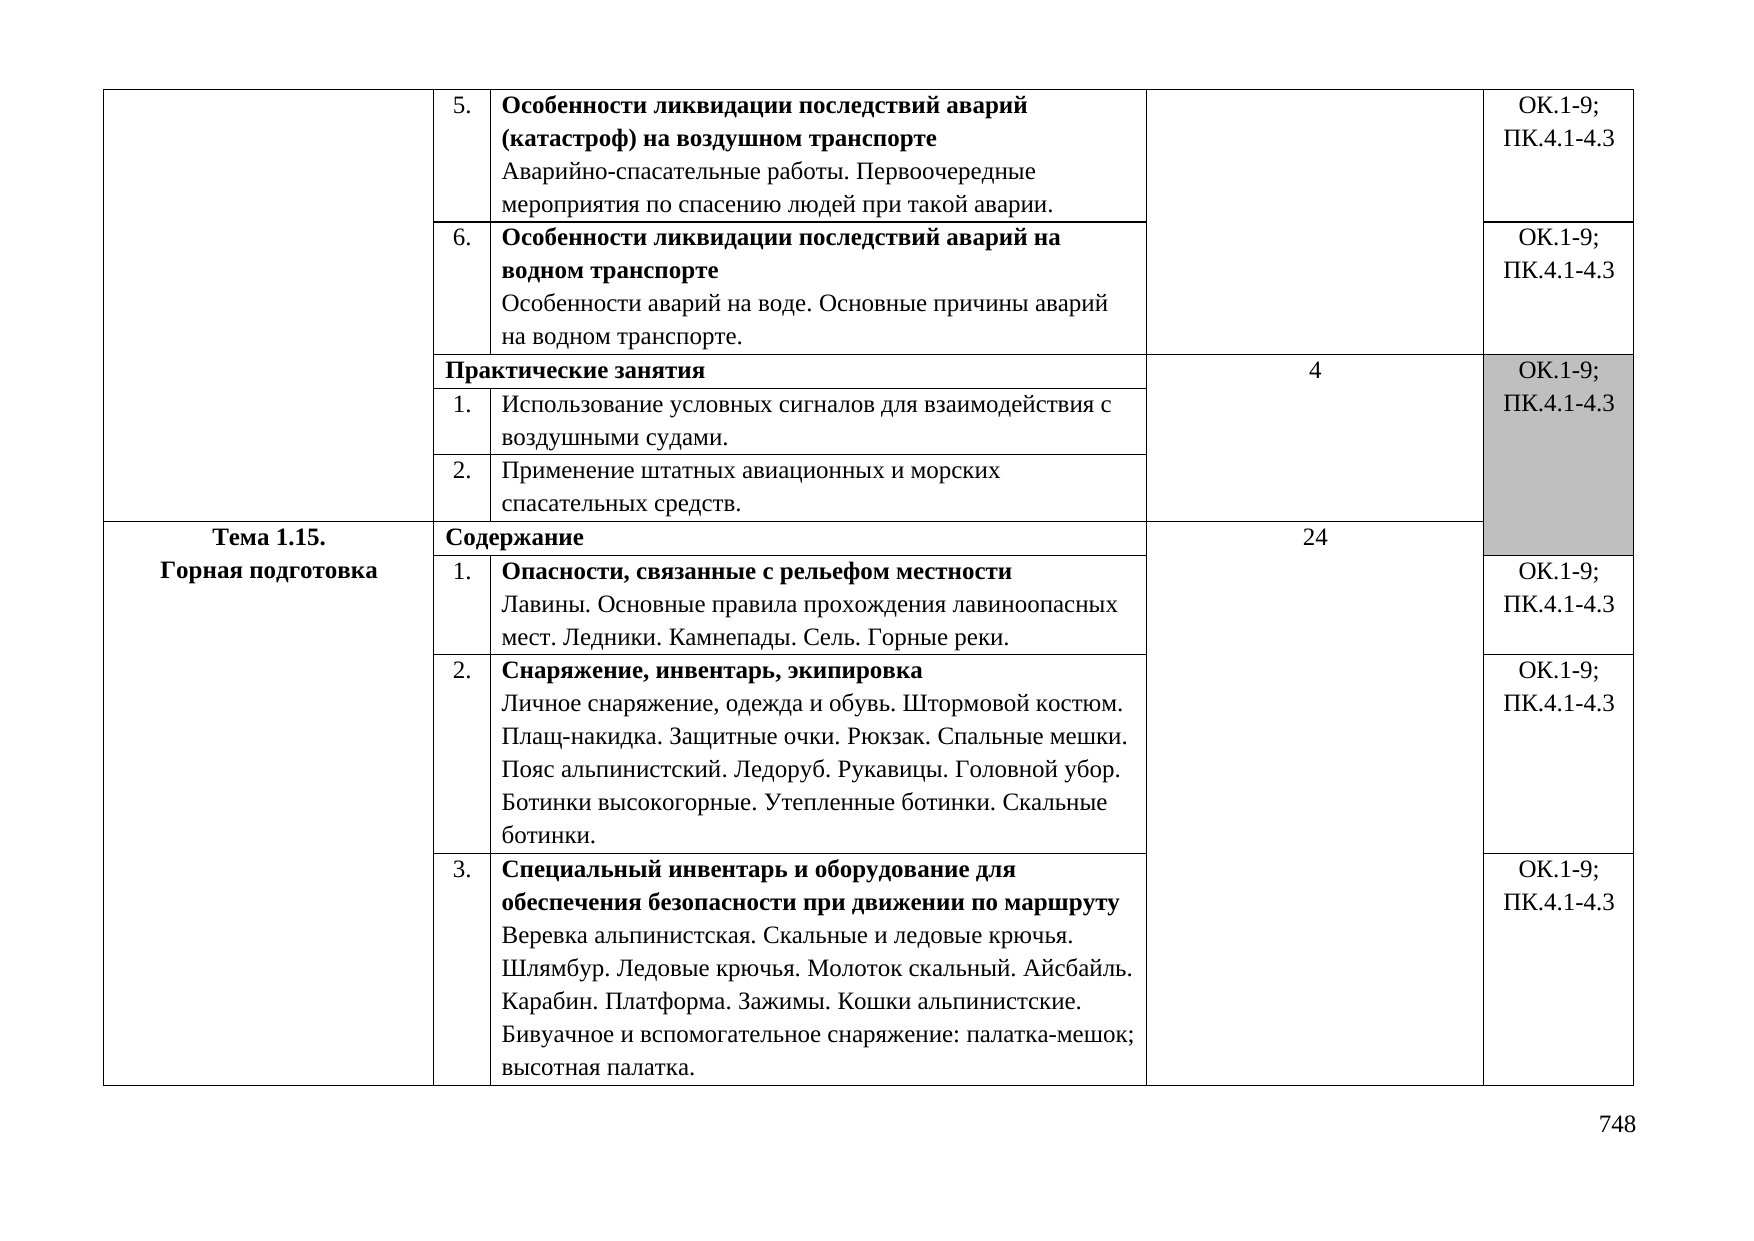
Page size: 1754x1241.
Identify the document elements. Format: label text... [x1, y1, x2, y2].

table_cell Содержание [434, 522, 1146, 555]
table_cell Снаряжение, инвентарь, экипировка Личное снаряжение, одежда и обувь. Штормовой костюм. Плащ-накидка. Защитные очки. Рюкзак. Спальные мешки. Пояс альпинистский. Ледоруб. Рукавицы. Головной убор. Ботинки высокогорные. Утепленные ботинки. Скальные ботинки. [491, 655, 1146, 853]
table_cell 2. [434, 455, 490, 521]
table_cell ОК.1-9; ПК.4.1-4.3 [1484, 556, 1633, 654]
table_cell Опасности, связанные с рельефом местности Лавины. Основные правила прохождения лавиноопасных мест. Ледники. Камнепады. Сель. Горные реки. [491, 556, 1146, 654]
table_cell Практические занятия [434, 355, 1146, 388]
table_cell 6. [434, 223, 490, 354]
table_cell 2. [434, 655, 490, 853]
table_cell ОК.1-9; ПК.4.1-4.3 [1484, 854, 1633, 1085]
table_cell 5. [434, 90, 490, 221]
table_cell Специальный инвентарь и оборудование для обеспечения безопасности при движении по маршруту Веревка альпинистская. Скальные и ледовые крючья. Шлямбур. Ледовые крючья. Молоток скальный. Айсбайль. Карабин. Платформа. Зажимы. Кошки альпинистские. Бивуачное и вспомогательное снаряжение: палатка-мешок; высотная палатка. [491, 854, 1146, 1085]
table_cell Особенности ликвидации последствий аварий на водном транспорте Особенности аварий на воде. Основные причины аварий на водном транспорте. [491, 223, 1146, 354]
table_cell Особенности ликвидации последствий аварий (катастроф) на воздушном транспорте Аварийно-спасательные работы. Первоочередные мероприятия по спасению людей при такой аварии. [491, 90, 1146, 221]
table_cell 24 [1147, 522, 1483, 1085]
table_cell Использование условных сигналов для взаимодействия с воздушными судами. [491, 389, 1146, 454]
table_cell Применение штатных авиационных и морских спасательных средств. [491, 455, 1146, 521]
table_cell 1. [434, 556, 490, 654]
table_cell ОК.1-9; ПК.4.1-4.3 [1484, 223, 1633, 354]
table_cell 1. [434, 389, 490, 454]
table_cell 3. [434, 854, 490, 1085]
table_cell ОК.1-9; ПК.4.1-4.3 [1484, 355, 1633, 555]
table_cell ОК.1-9; ПК.4.1-4.3 [1484, 90, 1633, 221]
table_cell 4 [1147, 355, 1483, 521]
table_cell ОК.1-9; ПК.4.1-4.3 [1484, 655, 1633, 853]
table_cell Тема 1.15. Горная подготовка [104, 522, 433, 1085]
